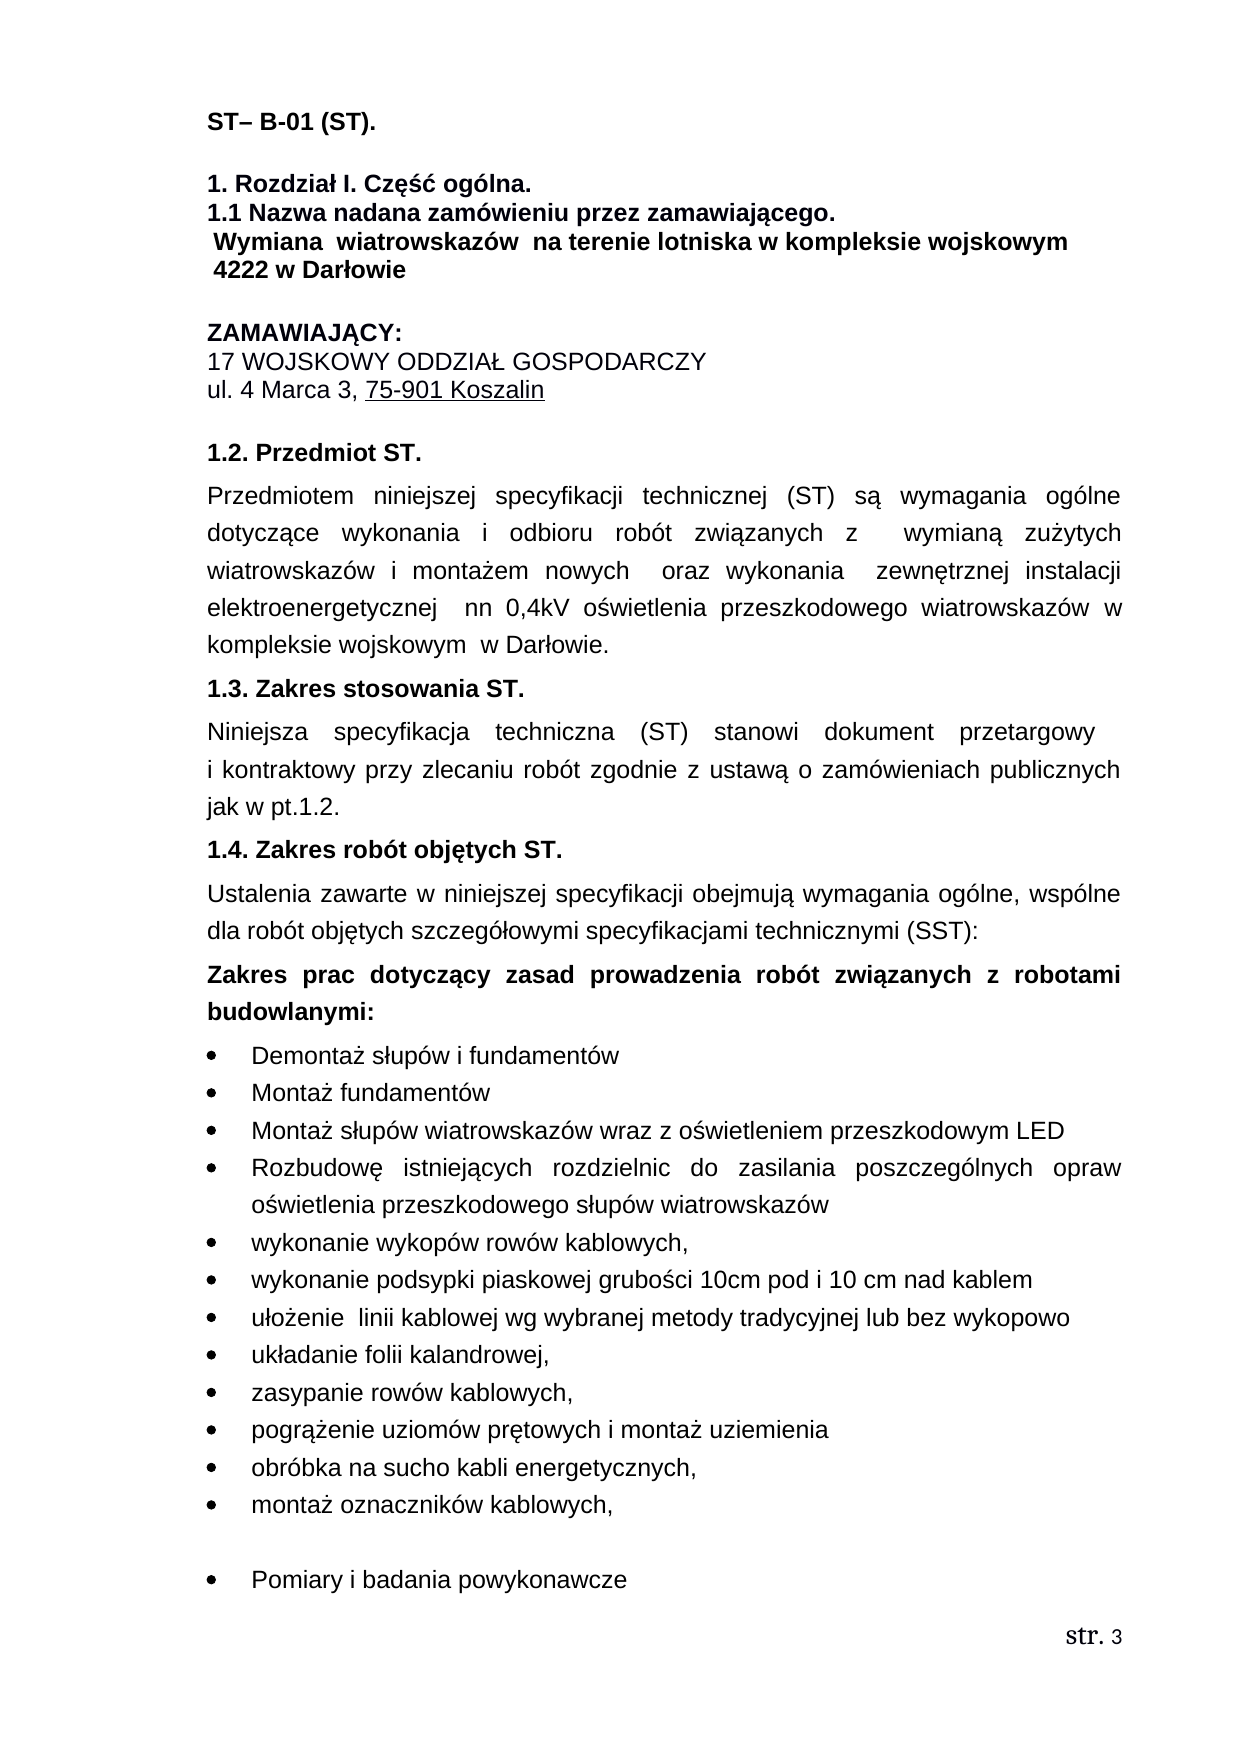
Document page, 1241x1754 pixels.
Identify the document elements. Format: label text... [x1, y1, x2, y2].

list układanie folii kalandrowej, [207, 1340, 1122, 1369]
text Przedmiotem niniejszej specyfikacji technicznej (ST) są wymagania ogólne dotyczące wykonania i odbioru robót związanych z wymianą zużytych wiatrowskazów i montażem nowych oraz wykonania zewnętrznej instalacji elektroenergetycznej nn 0,4kV oświetlenia przeszkodowego wiatrowskazów w kompleksie wojskowym w Darłowie. [207, 481, 1122, 659]
list ułożenie linii kablowej wg wybranej metody tradycyjnej lub bez wykopowo [207, 1303, 1122, 1332]
text Niniejsza specyfikacja techniczna (ST) stanowi dokument przetargowy i kontraktowy przy zlecaniu robót zgodnie z ustawą o zamówieniach publicznych jak w pt.1.2. [207, 717, 1122, 821]
text 1. Rozdział I. Część ogólna. [207, 169, 1122, 198]
text 17 WOJSKOWY ODDZIAŁ GOSPODARCZY [207, 346, 1122, 375]
text Zakres prac dotyczący zasad prowadzenia robót związanych z robotami budowlanymi: [207, 960, 1122, 1026]
list Rozbudowę istniejących rozdzielnic do zasilania poszczególnych opraw oświetlenia przeszkodowego słupów wiatrowskazów [207, 1153, 1122, 1219]
list obróbka na sucho kabli energetycznych, [207, 1453, 1122, 1482]
text 1.2. Przedmiot ST. [207, 437, 1122, 466]
list Pomiary i badania powykonawcze [207, 1565, 1122, 1594]
text 1.3. Zakres stosowania ST. [207, 674, 1122, 702]
text Ustalenia zawarte w niniejszej specyfikacji obejmują wymagania ogólne, wspólne dla robót objętych szczegółowymi specyfikacjami technicznymi (SST): [207, 879, 1122, 945]
list Demontaż słupów i fundamentów [207, 1041, 1122, 1069]
text ZAMAWIAJĄCY: [207, 318, 1122, 346]
list Montaż fundamentów [207, 1078, 1122, 1107]
text ul. 4 Marca 3, 75-901 Koszalin [207, 375, 1122, 404]
text ST– B-01 (ST). [207, 107, 1122, 136]
text 1.4. Zakres robót objętych ST. [207, 835, 1122, 864]
text 1.1 Nazwa nadana zamówieniu przez zamawiającego. [207, 198, 1122, 227]
list Montaż słupów wiatrowskazów wraz z oświetleniem przeszkodowym LED [207, 1116, 1122, 1144]
list montaż oznaczników kablowych, [207, 1490, 1122, 1519]
list zasypanie rowów kablowych, [207, 1378, 1122, 1407]
text Wymiana wiatrowskazów na terenie lotniska w kompleksie wojskowym 4222 w Darłowie [213, 227, 1122, 284]
list pogrążenie uziomów prętowych i montaż uziemienia [207, 1415, 1122, 1444]
list wykonanie wykopów rowów kablowych, [207, 1228, 1122, 1257]
list wykonanie podsypki piaskowej grubości 10cm pod i 10 cm nad kablem [207, 1265, 1122, 1294]
